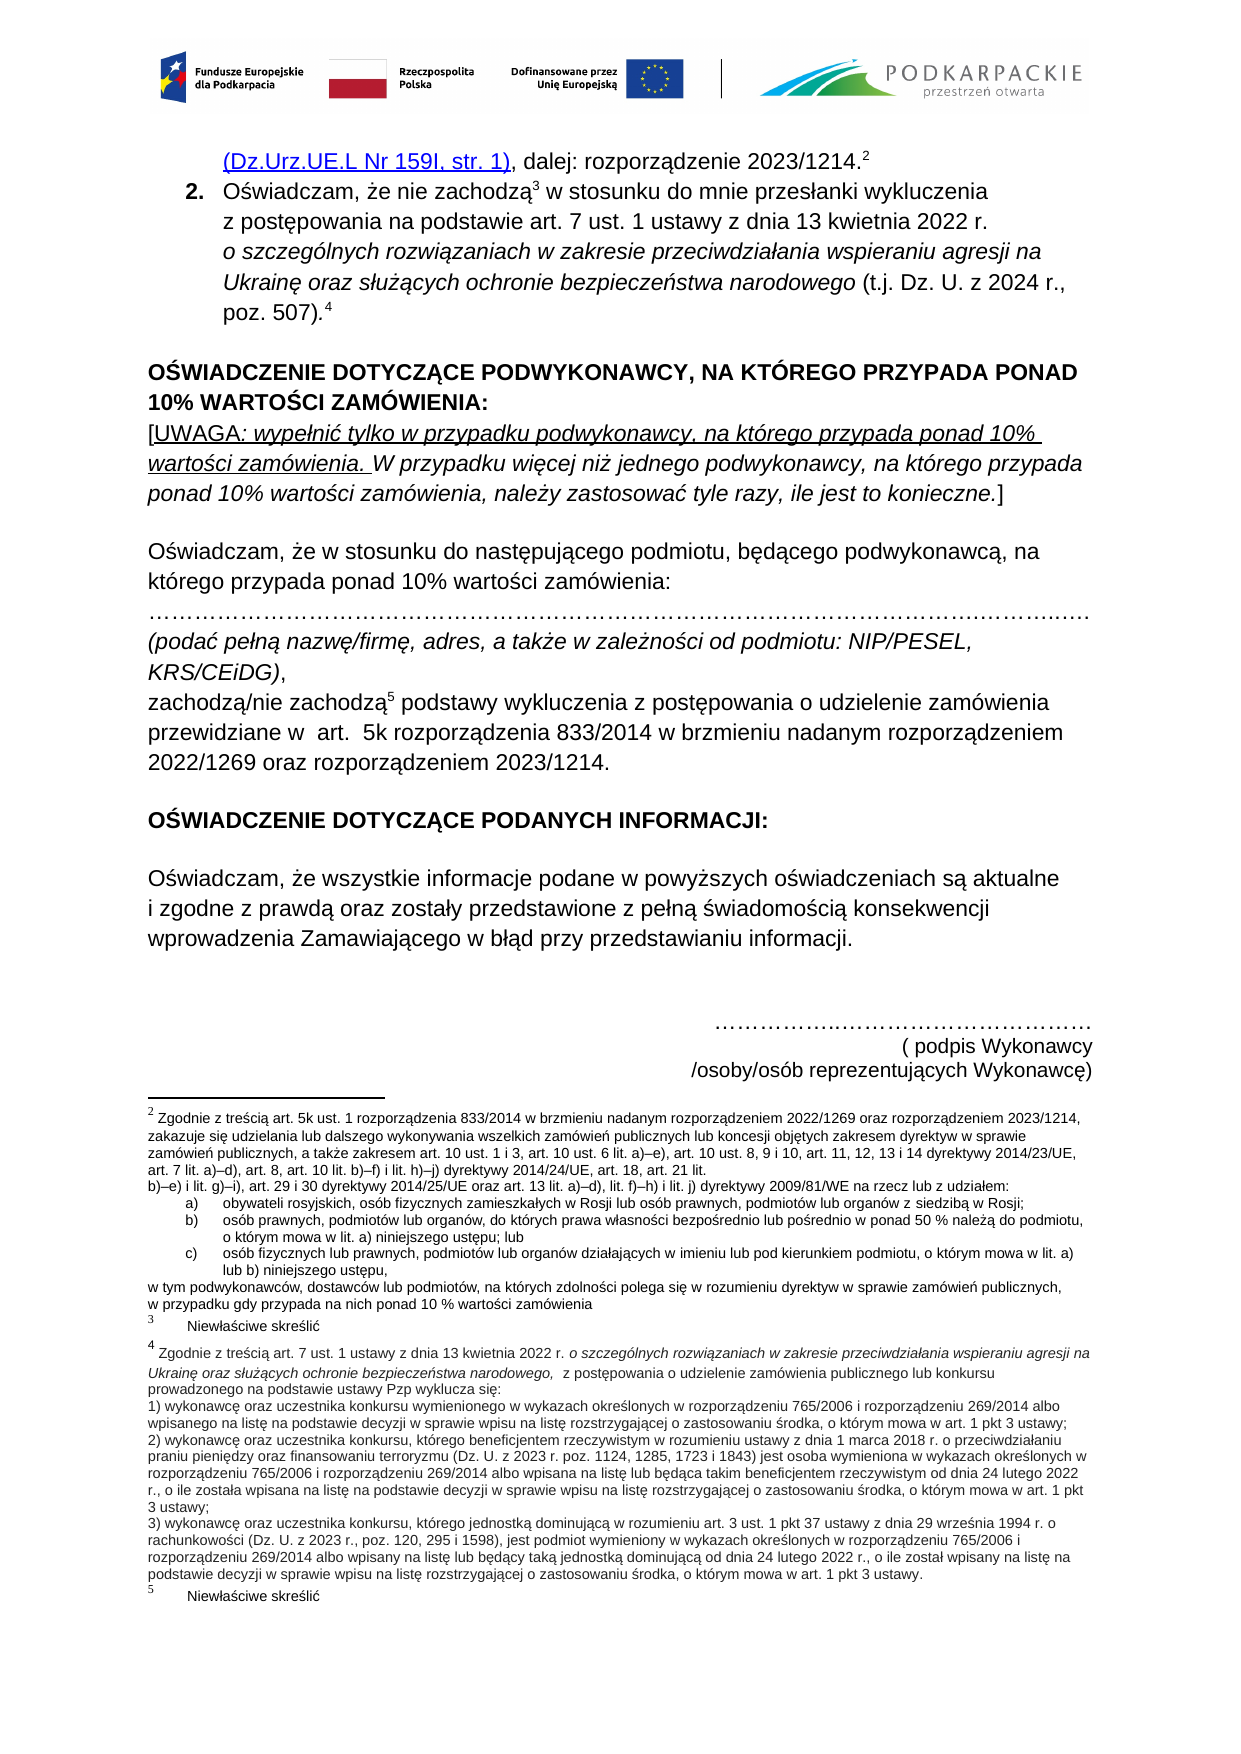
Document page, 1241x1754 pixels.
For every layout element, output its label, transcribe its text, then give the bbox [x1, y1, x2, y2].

text Oświadczam, że wszystkie informacje podane w powyższych oświadczeniach są aktualne i zgodne z prawdą oraz zostały przedstawione z pełną świadomością konsekwencji wprowadzenia Zamawiającego w błąd przy przedstawianiu informacji. [148, 864, 1093, 951]
picture [148, 38, 1088, 114]
text /osoby/osób reprezentujących Wykonawcę) [148, 1058, 1093, 1082]
list Oświadczam, że nie zachodzą w stosunku do mnie przesłanki wykluczenia z postępowania na podstawie art. 7 ust. 1 ustawy z dnia 13 kwietnia 2022 r. o szczególnych rozwiązaniach w zakresie przeciwdziałania wspieraniu agresji na Ukrainę oraz służących ochronie bezpieczeństwa narodowego (t.j. Dz. U. z 2024 r., poz. 507). [185, 178, 1093, 325]
text ……………..…………………………… [148, 1008, 1093, 1034]
text [UWAGA: wypełnić tylko w przypadku podwykonawcy, na którego przypada ponad 10% wartości zamówienia. W przypadku więcej niż jednego podwykonawcy, na którego przypada ponad 10% wartości zamówienia, należy zastosować tyle razy, ile jest to konieczne.] [148, 419, 1093, 506]
text Oświadczam, że w stosunku do następującego podmiotu, będącego podwykonawcą, na którego przypada ponad 10% wartości zamówienia: ……………………………………………………………………………………………….………..…. (podać pełną nazwę/firmę, adres, a także w zależności od podmiotu: NIP/PESEL, KRS/CEiDG), zachodzą/nie zachodzą podstawy wykluczenia z postępowania o udzielenie zamówienia przewidziane w art. 5k rozporządzenia 833/2014 w brzmieniu nadanym rozporządzeniem 2022/1269 oraz rozporządzeniem 2023/1214. [148, 538, 1093, 775]
text OŚWIADCZENIE DOTYCZĄCE PODWYKONAWCY, NA KTÓREGO PRZYPADA PONAD 10% WARTOŚCI ZAMÓWIENIA: [148, 359, 1093, 416]
text OŚWIADCZENIE DOTYCZĄCE PODANYCH INFORMACJI: [148, 807, 1093, 833]
text ( podpis Wykonawcy [148, 1034, 1093, 1058]
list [185, 148, 1093, 174]
